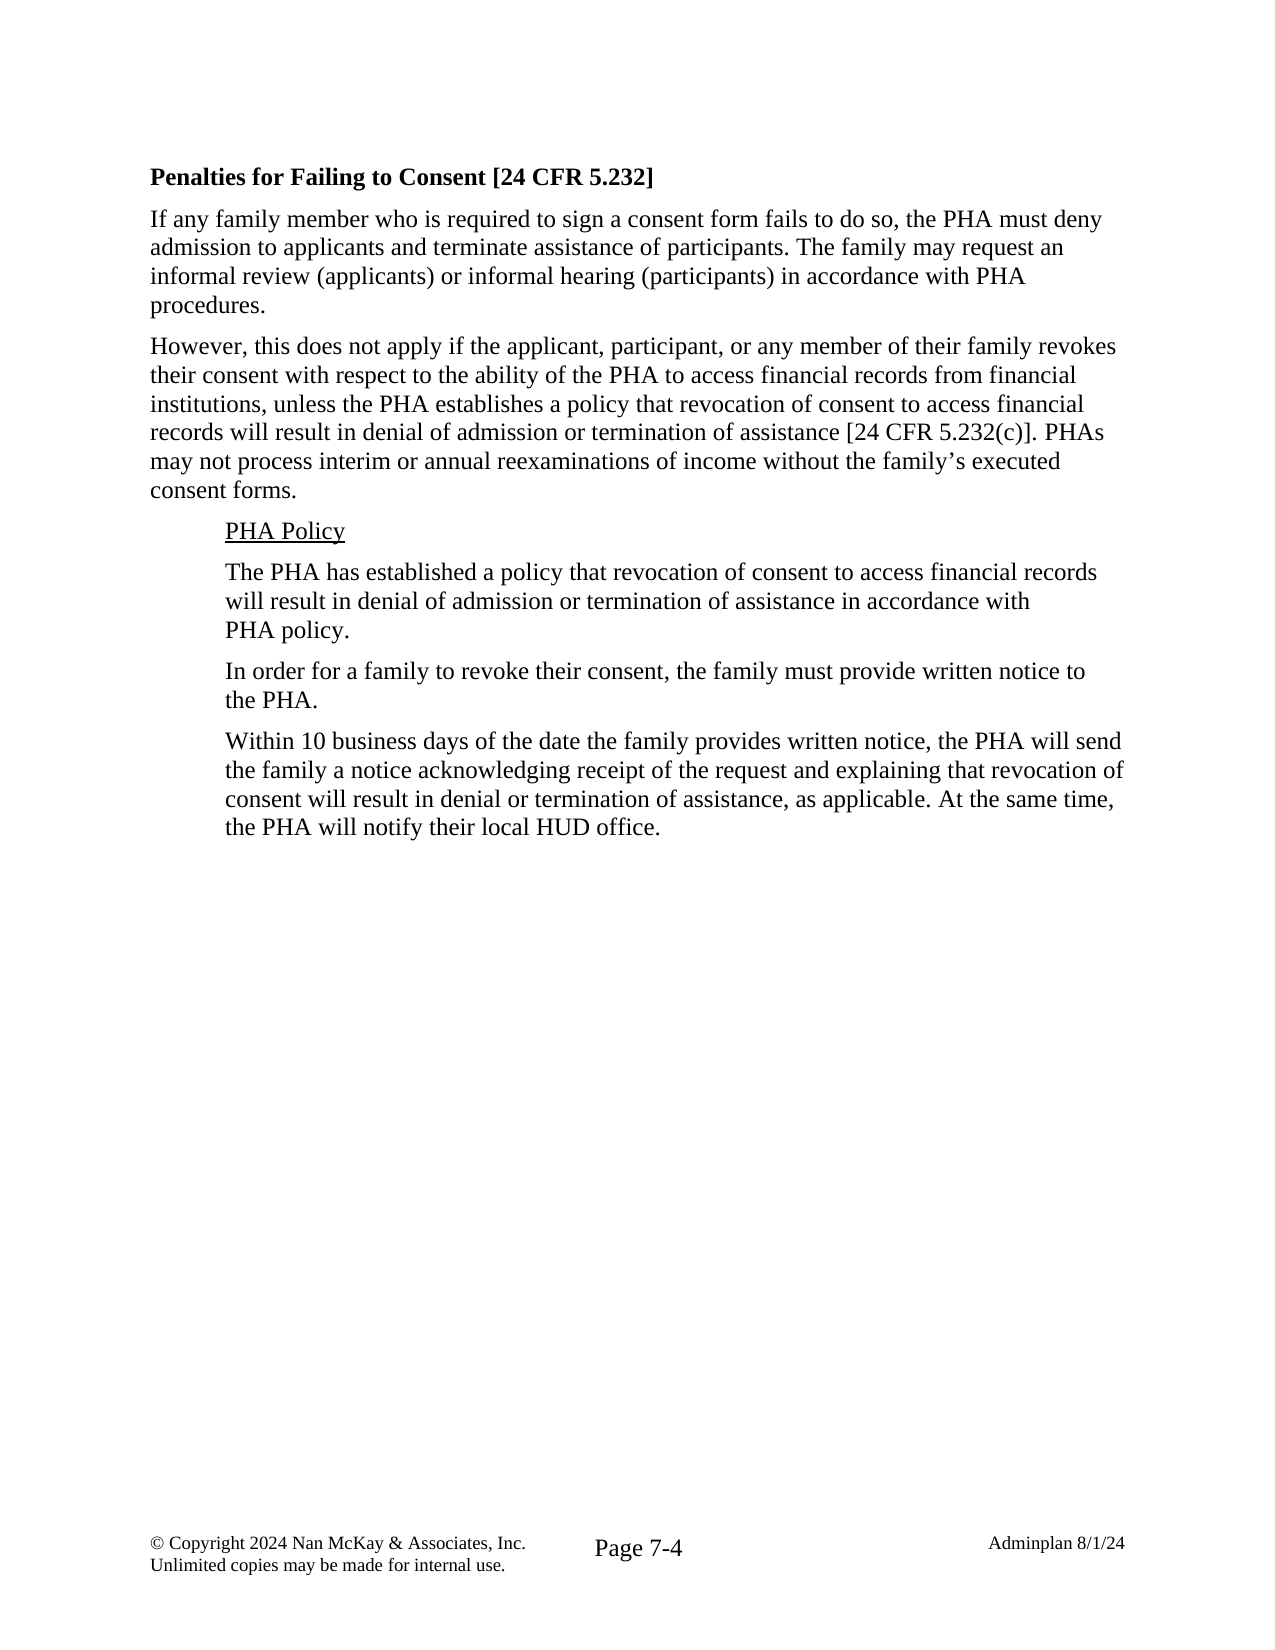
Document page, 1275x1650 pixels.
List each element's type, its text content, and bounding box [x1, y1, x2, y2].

text The PHA has established a policy that revocation of consent to access financial records will result in denial of admission or termination of assistance in accordance with PHA policy. [225, 557, 1125, 644]
text If any family member who is required to sign a consent form fails to do so, the PHA must deny admission to applicants and terminate assistance of participants. The family may request an informal review (applicants) or informal hearing (participants) in accordance with PHA procedures. [150, 204, 1125, 319]
text PHA Policy [225, 516, 1125, 545]
text In order for a family to revoke their consent, the family must provide written notice to the PHA. [225, 656, 1125, 714]
text Penalties for Failing to Consent [24 CFR 5.232] [150, 162, 1125, 191]
text However, this does not apply if the applicant, participant, or any member of their family revokes their consent with respect to the ability of the PHA to access financial records from financial institutions, unless the PHA establishes a policy that revocation of consent to access financial records will result in denial of admission or termination of assistance [24 CFR 5.232(c)]. PHAs may not process interim or annual reexaminations of income without the family’s executed consent forms. [150, 331, 1125, 504]
text Within 10 business days of the date the family provides written notice, the PHA will send the family a notice acknowledging receipt of the request and explaining that revocation of consent will result in denial or termination of assistance, as applicable. At the same time, the PHA will notify their local HUD office. [225, 726, 1125, 841]
